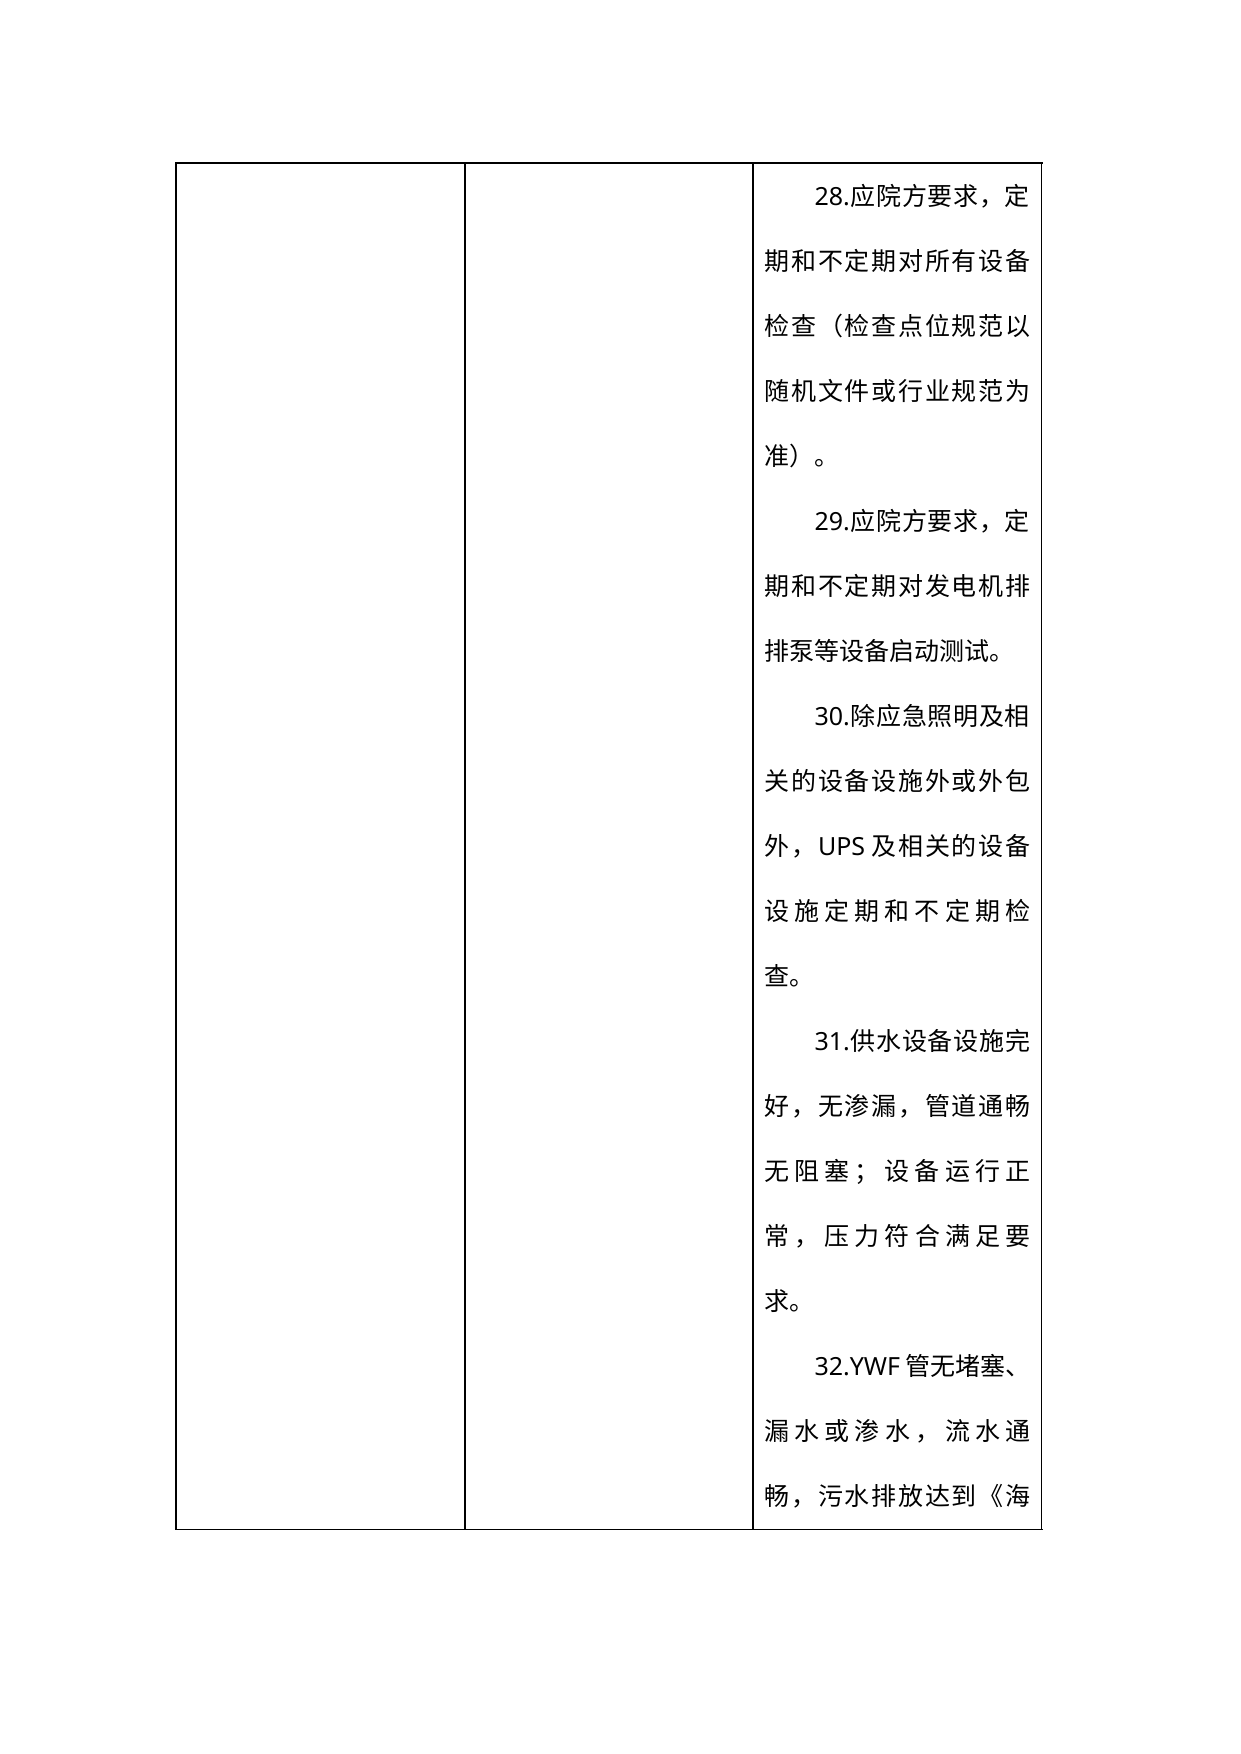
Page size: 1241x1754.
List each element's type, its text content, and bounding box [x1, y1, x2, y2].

table_cell 4 [177, 164, 464, 1528]
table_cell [754, 164, 1041, 1528]
table_cell [466, 164, 752, 1528]
